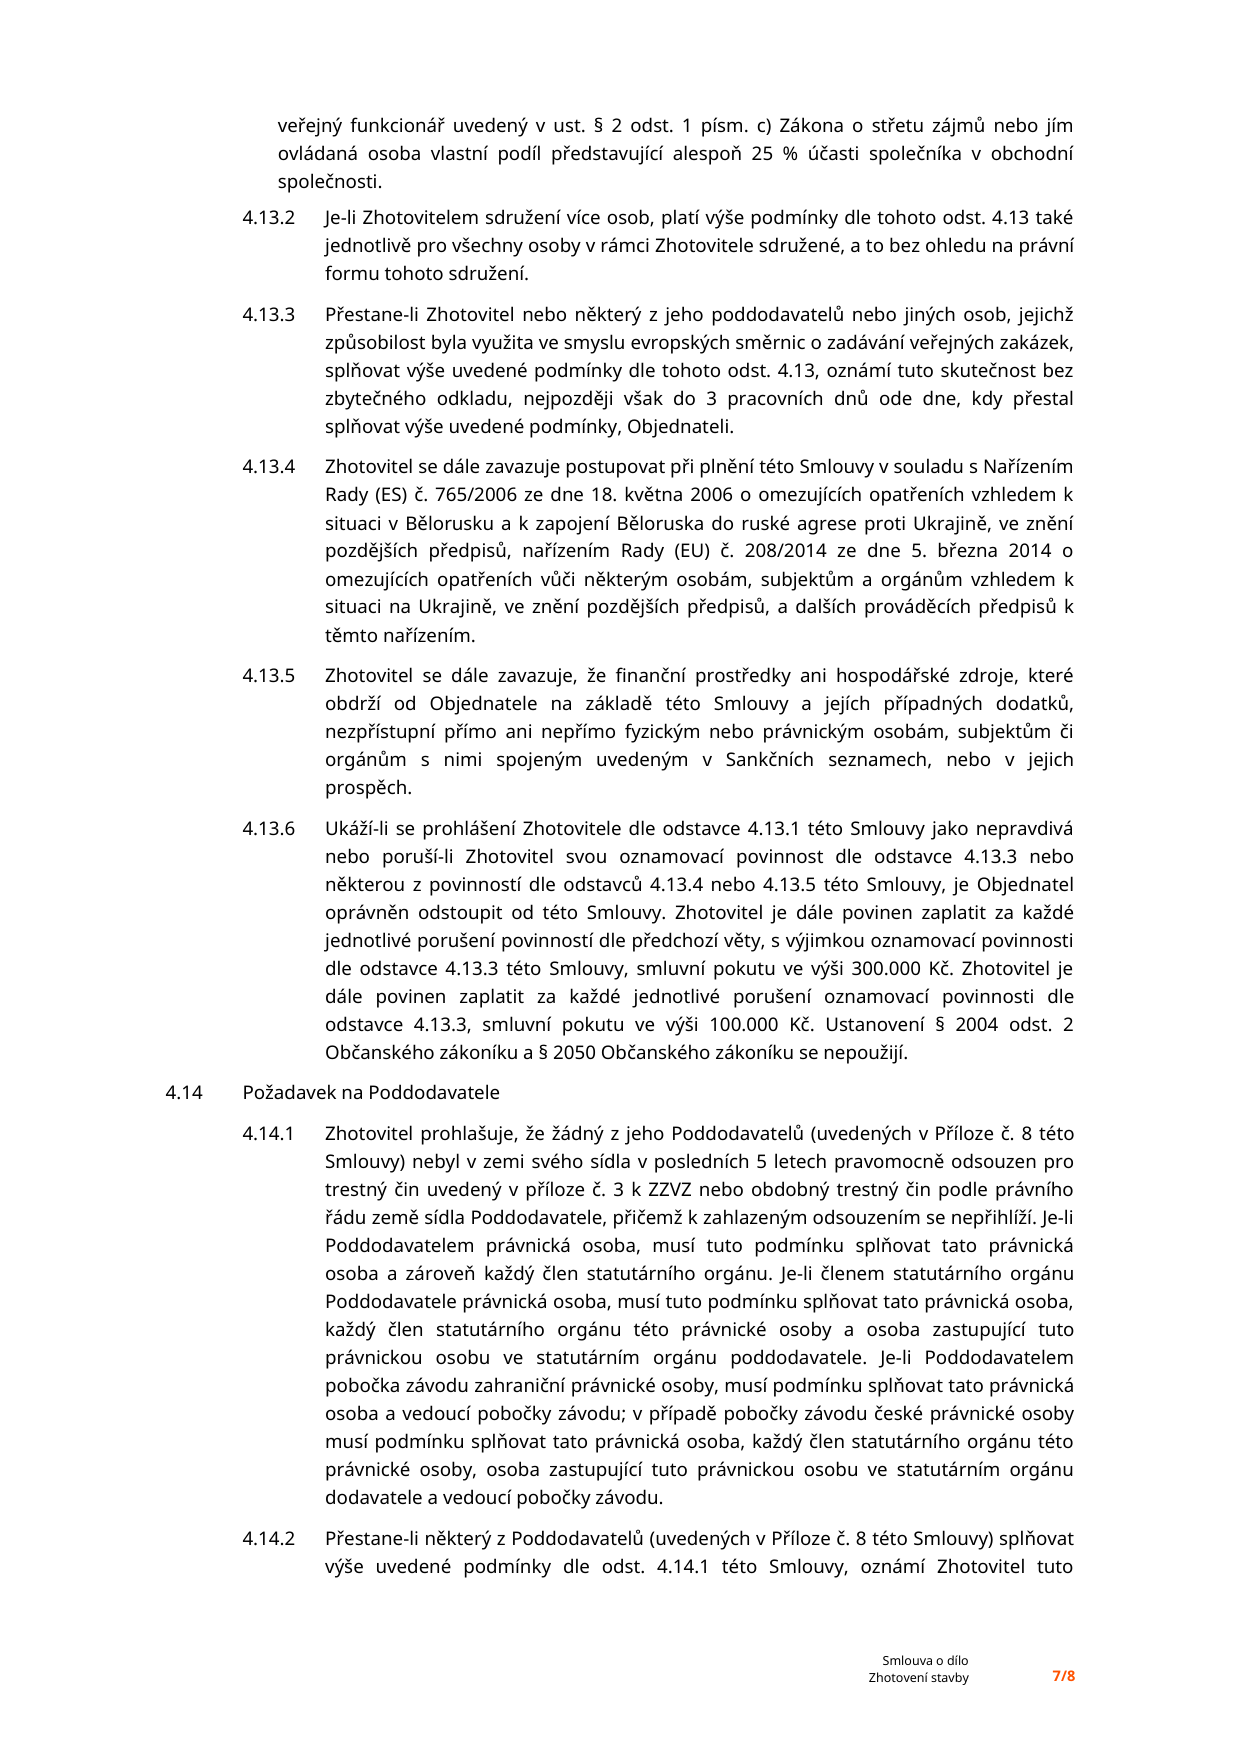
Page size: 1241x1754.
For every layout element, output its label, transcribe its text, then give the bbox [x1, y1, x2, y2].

text Zhotovitel prohlašuje, že žádný z jeho Poddodavatelů (uvedených v Příloze č. 8 této Smlouvy) nebyl v zemi svého sídla v posledních 5 letech pravomocně odsouzen pro trestný čin uvedený v příloze č. 3 k ZZVZ nebo obdobný trestný čin podle právního řádu země sídla Poddodavatele, přičemž k zahlazeným odsouzením se nepřihlíží. Je-li Poddodavatelem právnická osoba, musí tuto podmínku splňovat tato právnická osoba a zároveň každý člen statutárního orgánu. Je-li členem statutárního orgánu Poddodavatele právnická osoba, musí tuto podmínku splňovat tato právnická osoba, každý člen statutárního orgánu této právnické osoby a osoba zastupující tuto právnickou osobu ve statutárním orgánu poddodavatele. Je-li Poddodavatelem pobočka závodu zahraniční právnické osoby, musí podmínku splňovat tato právnická osoba a vedoucí pobočky závodu; v případě pobočky závodu české právnické osoby musí podmínku splňovat tato právnická osoba, každý člen statutárního orgánu této právnické osoby, osoba zastupující tuto právnickou osobu ve statutárním orgánu dodavatele a vedoucí pobočky závodu. [242, 1120, 1075, 1510]
list Je-li Zhotovitelem sdružení více osob, platí výše podmínky dle tohoto odst. 4.13 také jednotlivě pro všechny osoby v rámci Zhotovitele sdružené, a to bez ohledu na právní formu tohoto sdružení. [242, 204, 1075, 286]
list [242, 112, 1075, 194]
list Ukáží-li se prohlášení Zhotovitele dle odstavce 4.13.1 této Smlouvy jako nepravdivá nebo poruší-li Zhotovitel svou oznamovací povinnost dle odstavce 4.13.3 nebo některou z povinností dle odstavců 4.13.4 nebo 4.13.5 této Smlouvy, je Objednatel oprávněn odstoupit od této Smlouvy. Zhotovitel je dále povinen zaplatit za každé jednotlivé porušení povinností dle předchozí věty, s výjimkou oznamovací povinnosti dle odstavce 4.13.3 této Smlouvy, smluvní pokutu ve výši 300.000 Kč. Zhotovitel je dále povinen zaplatit za každé jednotlivé porušení oznamovací povinnosti dle odstavce 4.13.3, smluvní pokutu ve výši 100.000 Kč. Ustanovení § 2004 odst. 2 Občanského zákoníku a § 2050 Občanského zákoníku se nepoužijí. [242, 815, 1075, 1065]
text Požadavek na Poddodavatele [165, 1080, 1075, 1105]
list Zhotovitel se dále zavazuje, že finanční prostředky ani hospodářské zdroje, které obdrží od Objednatele na základě této Smlouvy a jejích případných dodatků, nezpřístupní přímo ani nepřímo fyzickým nebo právnickým osobám, subjektům či orgánům s nimi spojeným uvedeným v Sankčních seznamech, nebo v jejich prospěch. [242, 662, 1075, 800]
list Přestane-li Zhotovitel nebo některý z jeho poddodavatelů nebo jiných osob, jejichž způsobilost byla využita ve smyslu evropských směrnic o zadávání veřejných zakázek, splňovat výše uvedené podmínky dle tohoto odst. 4.13, oznámí tuto skutečnost bez zbytečného odkladu, nejpozději však do 3 pracovních dnů ode dne, kdy přestal splňovat výše uvedené podmínky, Objednateli. [242, 301, 1075, 439]
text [242, 1525, 1075, 1578]
list Zhotovitel se dále zavazuje postupovat při plnění této Smlouvy v souladu s Nařízením Rady (ES) č. 765/2006 ze dne 18. května 2006 o omezujících opatřeních vzhledem k situaci v Bělorusku a k zapojení Běloruska do ruské agrese proti Ukrajině, ve znění pozdějších předpisů, nařízením Rady (EU) č. 208/2014 ze dne 5. března 2014 o omezujících opatřeních vůči některým osobám, subjektům a orgánům vzhledem k situaci na Ukrajině, ve znění pozdějších předpisů, a dalších prováděcích předpisů k těmto nařízením. [242, 454, 1075, 647]
